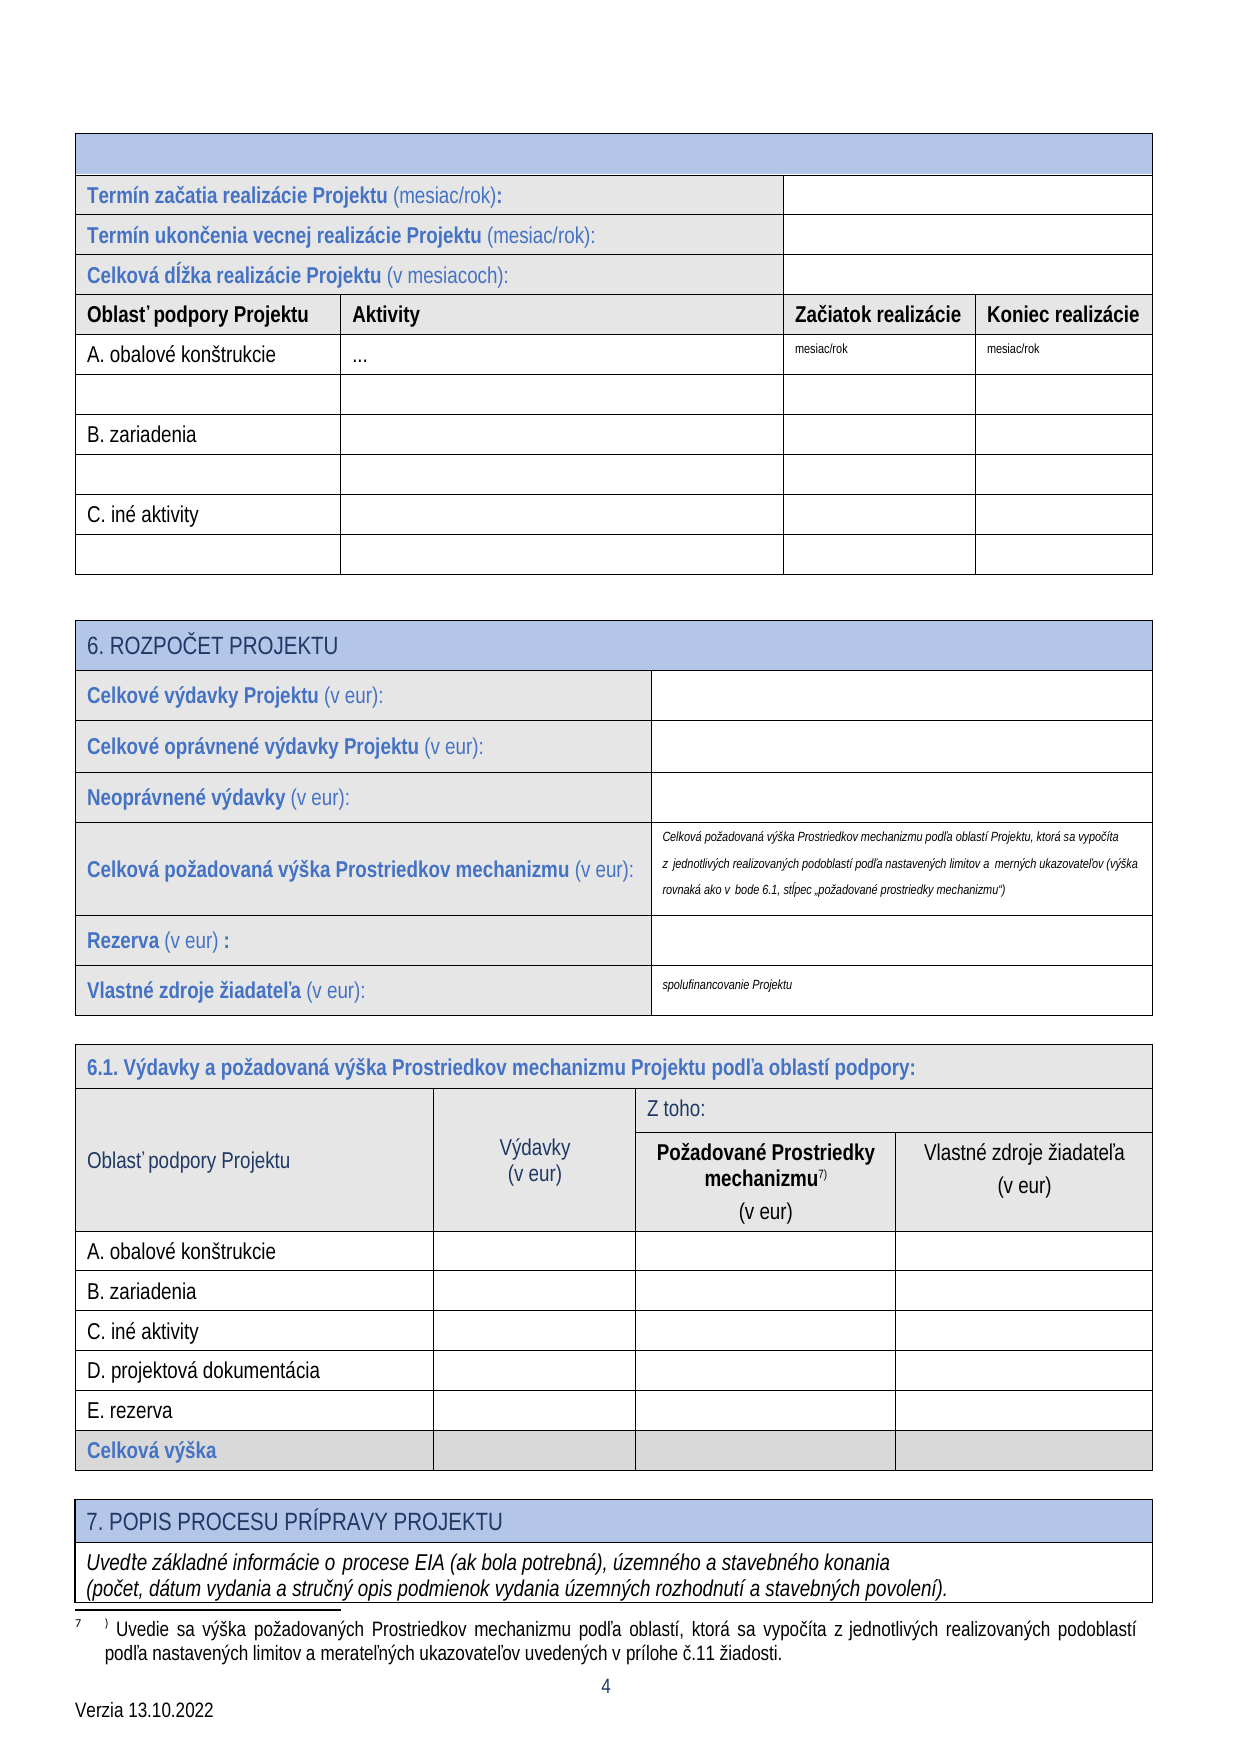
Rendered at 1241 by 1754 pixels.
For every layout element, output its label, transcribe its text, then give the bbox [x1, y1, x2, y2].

table_cell E. rezerva [76, 1391, 433, 1430]
table_cell spolufinancovanie Projektu [652, 966, 1152, 1015]
table_cell mesiac/rok [976, 335, 1152, 374]
table_cell Oblasť podpory Projektu [76, 1089, 433, 1231]
table_cell [896, 1391, 1152, 1430]
table_cell Požadované Prostriedky mechanizmu) (v eur) [636, 1133, 895, 1231]
table_cell Celková požadovaná výška Prostriedkov mechanizmu (v eur): [76, 823, 651, 915]
table_cell [784, 535, 975, 573]
table_cell [652, 721, 1152, 772]
table_cell B. zariadenia [76, 1271, 433, 1310]
table_cell [636, 1271, 895, 1310]
table_cell [636, 1311, 895, 1350]
table_cell A. obalové konštrukcie [76, 335, 340, 374]
table_cell [652, 671, 1152, 720]
table_cell [636, 1391, 895, 1430]
table_cell Celková požadovaná výška Prostriedkov mechanizmu podľa oblastí Projektu, ktorá sa vypočíta z jednotlivých realizovaných podoblastí podľa nastavených limitov a merných ukazovateľov (výška rovnaká ako v bode 6.1, stĺpec „požadované prostriedky mechanizmu“) [652, 823, 1152, 915]
table_cell [341, 455, 783, 494]
table_cell [341, 375, 783, 414]
table_cell [896, 1351, 1152, 1390]
table_cell [341, 415, 783, 454]
table_cell [976, 535, 1152, 573]
table_cell [784, 215, 1152, 254]
table_cell [896, 1431, 1152, 1470]
table_cell C. iné aktivity [76, 1311, 433, 1350]
table_cell [652, 916, 1152, 965]
table_cell [784, 415, 975, 454]
table_cell [341, 495, 783, 533]
table_cell Neoprávnené výdavky (v eur): [76, 773, 651, 822]
table_cell [434, 1311, 635, 1350]
table_cell Z toho: [636, 1089, 1152, 1132]
table_cell [896, 1311, 1152, 1350]
table_cell [896, 1232, 1152, 1270]
table_cell [76, 455, 340, 494]
table_cell Celkové oprávnené výdavky Projektu (v eur): [76, 721, 651, 772]
table_cell [976, 455, 1152, 494]
table_cell [784, 375, 975, 414]
table_cell [784, 495, 975, 533]
table_cell [652, 773, 1152, 822]
table_cell [434, 1431, 635, 1470]
table_cell [434, 1232, 635, 1270]
table_cell [636, 1351, 895, 1390]
table_cell Výdavky (v eur) [434, 1089, 635, 1231]
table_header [76, 134, 1152, 174]
table_cell [76, 375, 340, 414]
table_header 6. ROZPOČET PROJEKTU [76, 621, 1152, 670]
table_cell [784, 255, 1152, 294]
table_cell [76, 535, 340, 573]
table_cell Začiatok realizácie [784, 295, 975, 334]
table_cell [976, 495, 1152, 533]
table_cell Koniec realizácie [976, 295, 1152, 334]
table_cell [636, 1431, 895, 1470]
table_cell [784, 176, 1152, 214]
table_cell A. obalové konštrukcie [76, 1232, 433, 1270]
table_cell [434, 1351, 635, 1390]
table_cell Rezerva (v eur) : [76, 916, 651, 965]
table_cell Oblasť podpory Projektu [76, 295, 340, 334]
table_cell Termín ukončenia vecnej realizácie Projektu (mesiac/rok): [76, 215, 783, 254]
table_cell ... [341, 335, 783, 374]
table_cell [636, 1232, 895, 1270]
table_cell C. iné aktivity [76, 495, 340, 533]
table_cell [434, 1271, 635, 1310]
table_cell Termín začatia realizácie Projektu (mesiac/rok): [76, 176, 783, 214]
table_cell Vlastné zdroje žiadateľa (v eur) [896, 1133, 1152, 1231]
table_header 6.1. Výdavky a požadovaná výška Prostriedkov mechanizmu Projektu podľa oblastí podpory: [76, 1045, 1152, 1088]
table_cell Vlastné zdroje žiadateľa (v eur): [76, 966, 651, 1015]
table_cell Celková dĺžka realizácie Projektu (v mesiacoch): [76, 255, 783, 294]
table_cell [341, 535, 783, 573]
table_cell [976, 415, 1152, 454]
table_cell B. zariadenia [76, 415, 340, 454]
table_cell [976, 375, 1152, 414]
table_cell Celkové výdavky Projektu (v eur): [76, 671, 651, 720]
table_cell [784, 455, 975, 494]
table_cell Celková výška [76, 1431, 433, 1470]
table_cell [896, 1271, 1152, 1310]
table_cell Uveďte základné informácie o procese EIA (ak bola potrebná), územného a stavebného konania (počet, dátum vydania a stručný opis podmienok vydania územných rozhodnutí a stavebných povolení). [76, 1543, 1152, 1602]
table_cell [434, 1391, 635, 1430]
table_cell Aktivity [341, 295, 783, 334]
table_cell mesiac/rok [784, 335, 975, 374]
table_cell D. projektová dokumentácia [76, 1351, 433, 1390]
table_header 7. POPIS PROCESU PRÍPRAVY PROJEKTU [76, 1500, 1152, 1542]
